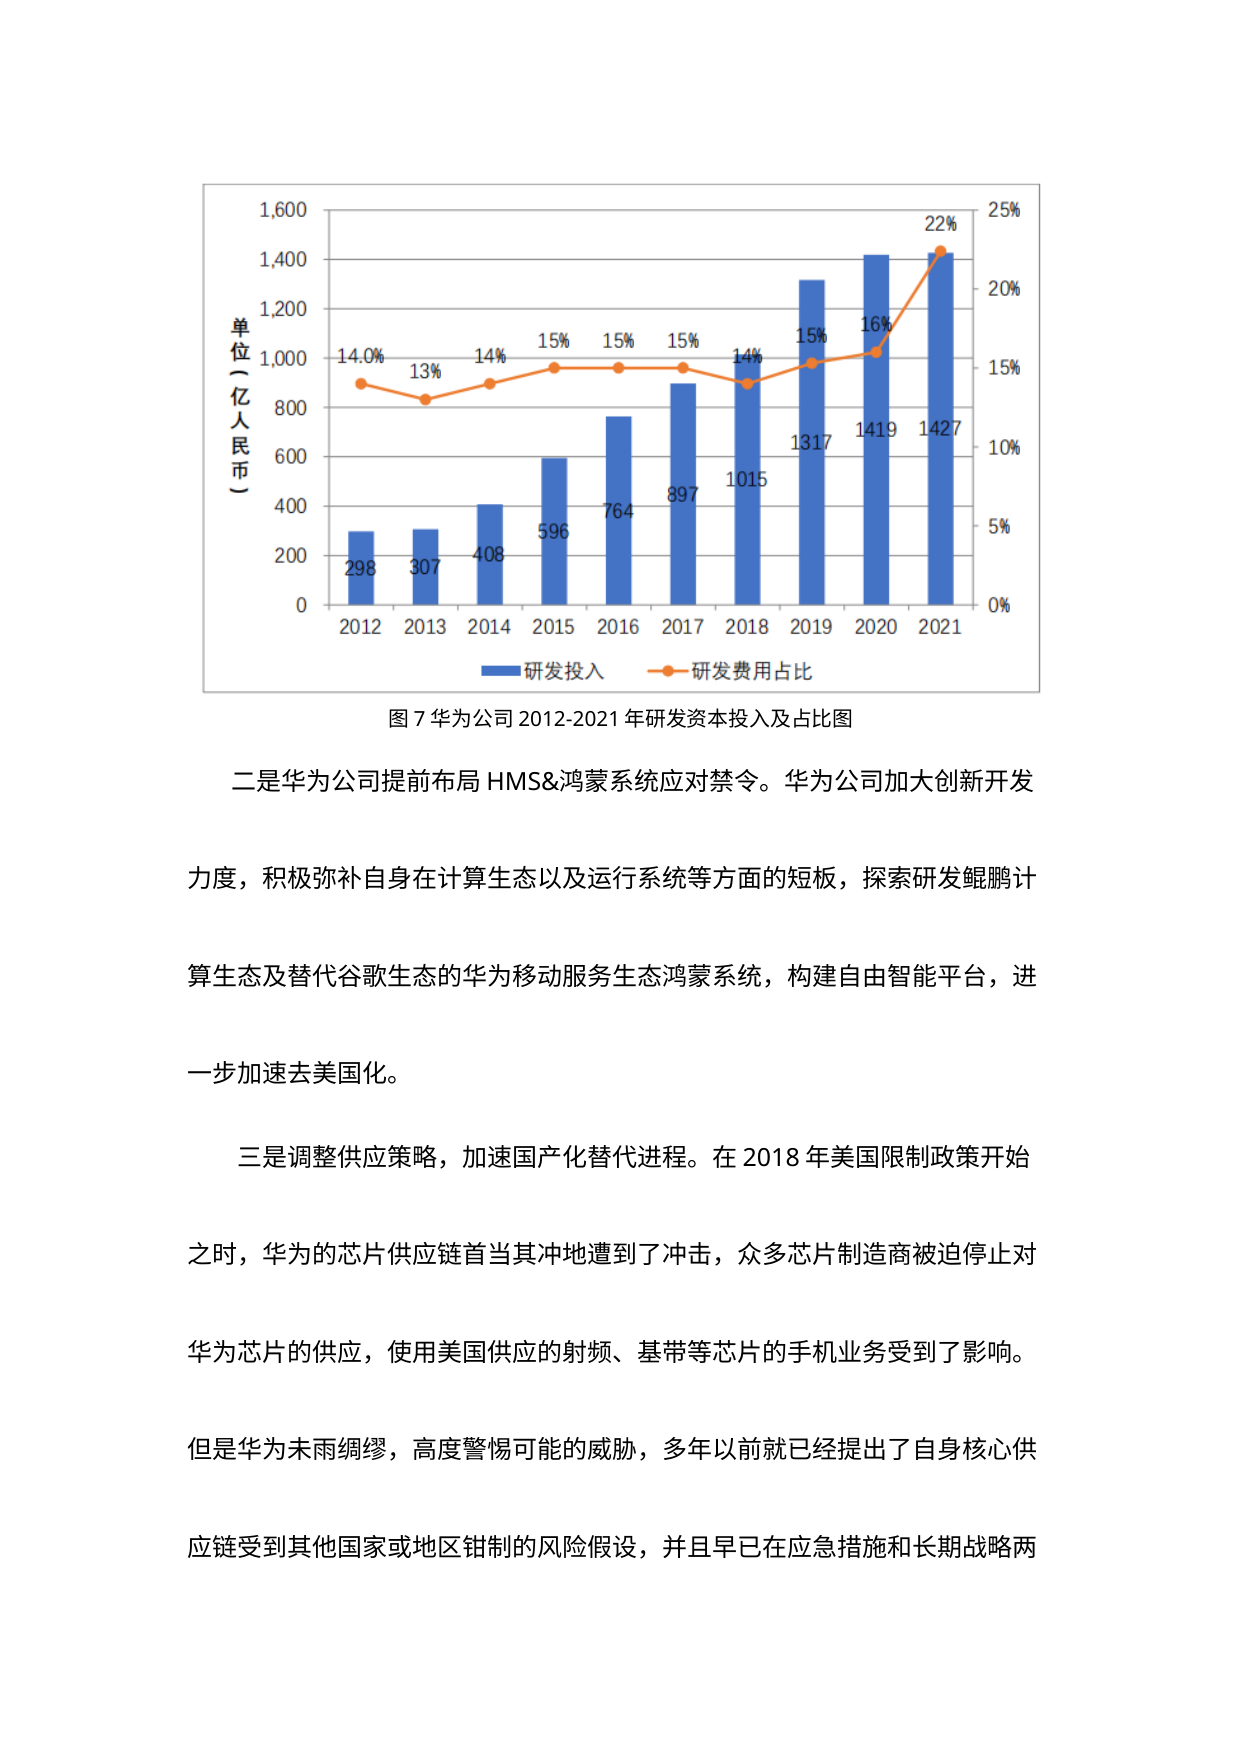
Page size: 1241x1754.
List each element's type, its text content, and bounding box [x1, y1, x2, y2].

picture [187, 162, 1053, 704]
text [187, 1123, 1053, 1578]
text 二是华为公司提前布局HMS&鸿蒙系统应对禁令。华为公司加大创新开发力度，积极弥补自身在计算生态以及运行系统等方面的短板，探索研发鲲鹏计算生态及替代谷歌生态的华为移动服务生态鸿蒙系统，构建自由智能平台，进一步加速去美国化。 [187, 704, 1053, 1104]
